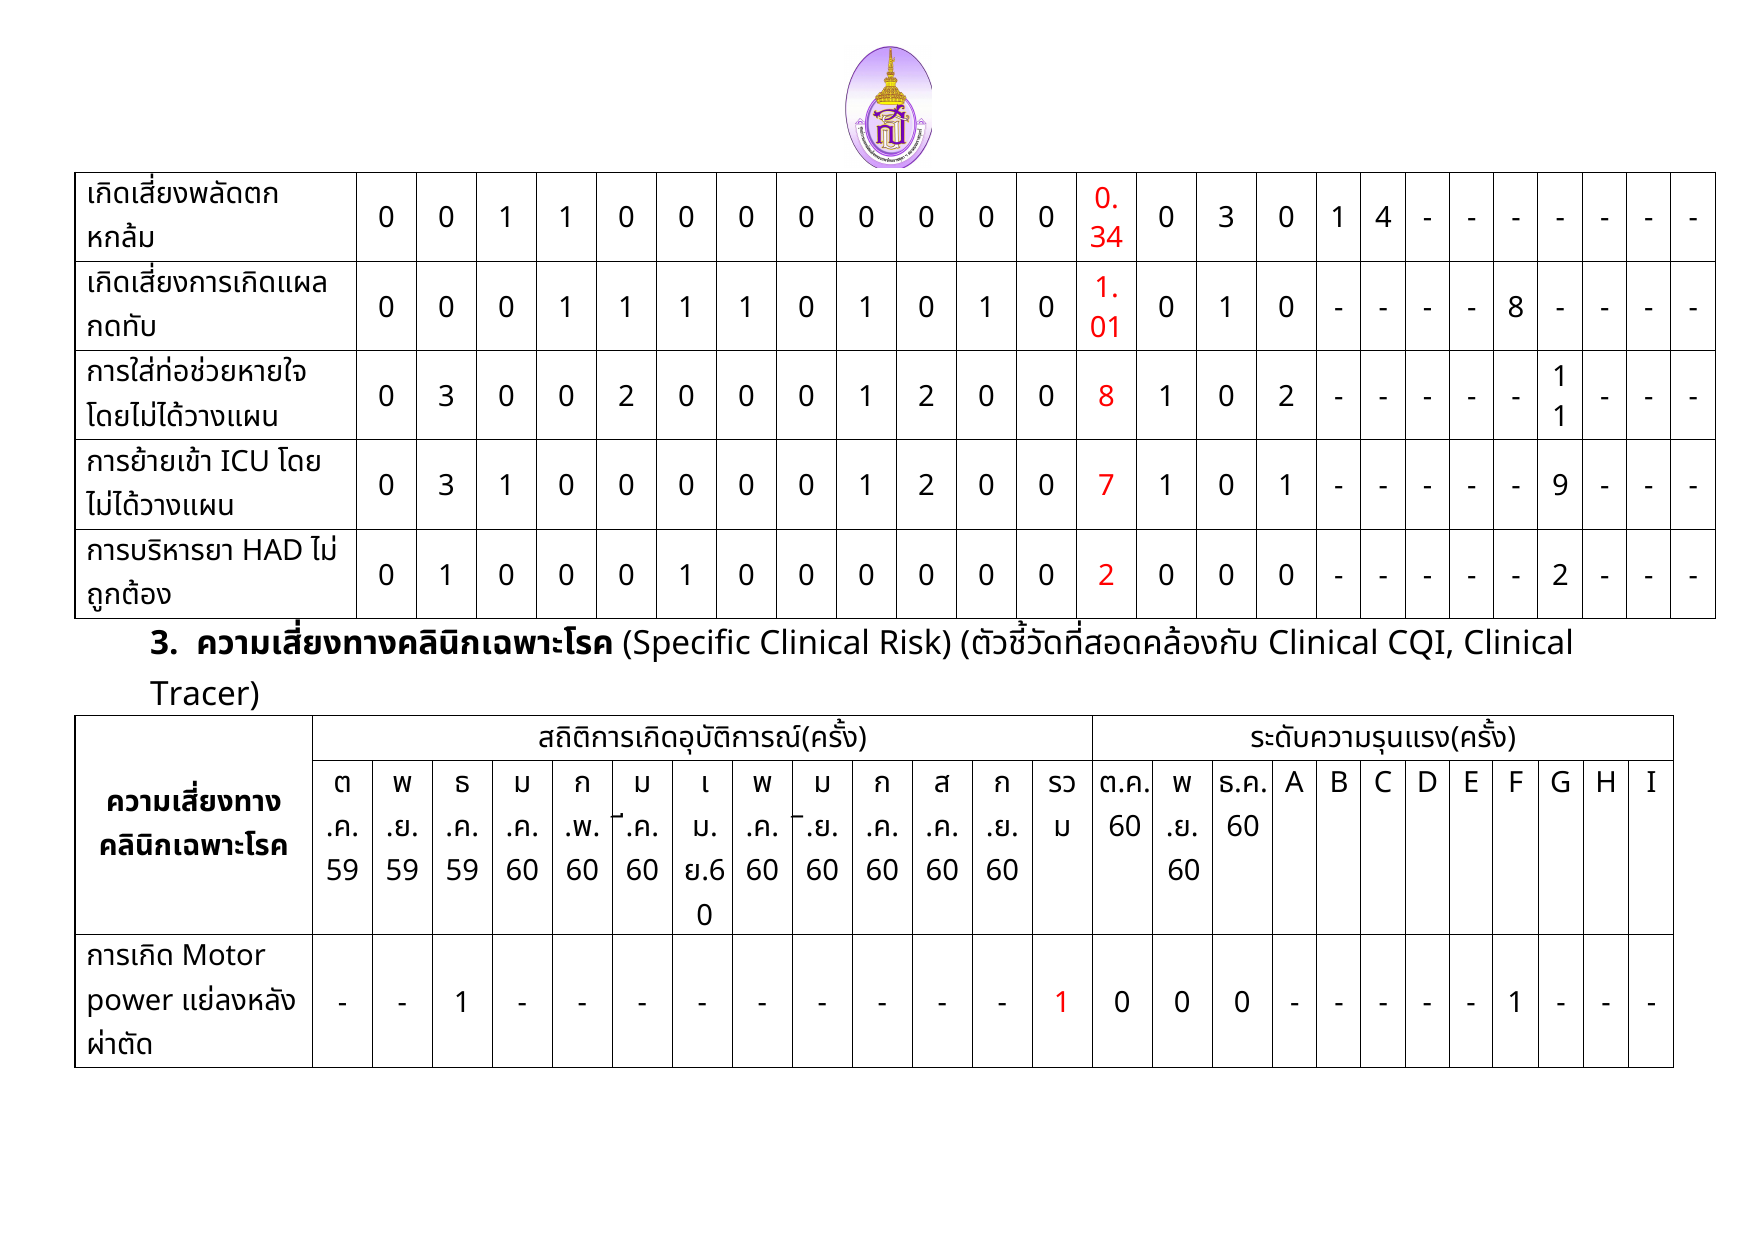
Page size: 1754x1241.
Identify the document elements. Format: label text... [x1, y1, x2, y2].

table_cell - [1627, 173, 1670, 261]
table_cell 0 [777, 173, 836, 261]
table_cell มี.ค.60 [613, 761, 672, 933]
table_cell D [1406, 761, 1449, 933]
table_cell 9 [1538, 440, 1582, 528]
table_cell 1 [1197, 262, 1256, 350]
table_cell - [1406, 530, 1449, 618]
table_cell - [1627, 530, 1670, 618]
table_cell - [1629, 935, 1673, 1067]
table_cell 2 [597, 351, 656, 439]
table_cell - [1406, 173, 1449, 261]
table_cell 3 [1197, 173, 1256, 261]
table_cell 1 [1317, 173, 1360, 261]
table_cell 2 [1077, 530, 1136, 618]
table_cell C [1361, 761, 1405, 933]
text 3. ความเสี่ยงทางคลินิกเฉพาะโรค (Specific Clinical Risk) (ตัวชี้วัดที่สอดคล้องกับ Clinical CQI, Clinical Tracer) [150, 619, 1604, 715]
table_cell - [1583, 262, 1626, 350]
table_cell A [1273, 761, 1316, 933]
table_cell - [1539, 935, 1583, 1067]
table_cell - [1361, 935, 1405, 1067]
table_cell - [733, 935, 792, 1067]
table_cell - [973, 935, 1032, 1067]
table_cell - [1583, 173, 1626, 261]
table_cell 0 [957, 351, 1016, 439]
table_cell 1 [537, 262, 596, 350]
table_cell 0 [957, 173, 1016, 261]
table_cell - [1361, 530, 1405, 618]
table_cell 0 [777, 440, 836, 528]
table_cell เกิดเสี่ยงพลัดตกหกล้ม [76, 173, 356, 261]
table_cell รวม [1033, 761, 1092, 933]
table_cell 1 [537, 173, 596, 261]
table_cell 0 [657, 351, 716, 439]
table_cell 0 [1137, 530, 1196, 618]
table_cell - [1494, 173, 1537, 261]
table_cell - [1317, 440, 1360, 528]
table_cell 0 [1197, 351, 1256, 439]
table_cell 0 [1017, 351, 1076, 439]
table_cell - [1450, 262, 1493, 350]
table_cell - [1361, 262, 1405, 350]
table_cell ต.ค. 60 [1093, 761, 1152, 933]
table_cell 2 [1257, 351, 1316, 439]
table_cell - [313, 935, 372, 1067]
table_cell มิ.ย.60 [793, 761, 852, 933]
table_cell - [1538, 173, 1582, 261]
table_cell 1 [433, 935, 492, 1067]
table_cell 1 [1137, 351, 1196, 439]
picture [844, 45, 932, 168]
table_cell E [1450, 761, 1492, 933]
table_cell 1 [717, 262, 776, 350]
table_cell - [1671, 440, 1715, 528]
table_cell - [1583, 351, 1626, 439]
table_cell 7 [1077, 440, 1136, 528]
table_header สถิติการเกิดอุบัติการณ์(ครั้ง) [313, 716, 1092, 760]
table_cell 0 [1017, 530, 1076, 618]
table_cell 0 [1017, 262, 1076, 350]
table_cell 1.01 [1077, 262, 1136, 350]
table_cell 0 [477, 262, 536, 350]
table_cell 1 [417, 530, 476, 618]
table_cell พ.ย. 60 [1153, 761, 1212, 933]
table_cell 0 [957, 440, 1016, 528]
table_cell - [913, 935, 972, 1067]
table_cell 1 [837, 351, 896, 439]
table_cell เม.ย.60 [673, 761, 732, 933]
table_cell 0 [597, 530, 656, 618]
table_cell 1 [1033, 935, 1092, 1067]
table_header ความเสี่ยงทางคลินิกเฉพาะโรค [76, 716, 312, 933]
table_cell 0 [777, 530, 836, 618]
table_cell - [1671, 530, 1715, 618]
table_cell ส.ค.60 [913, 761, 972, 933]
table_cell 3 [417, 440, 476, 528]
table_cell 8 [1494, 262, 1537, 350]
table_cell 0 [1197, 440, 1256, 528]
table_cell - [1406, 935, 1449, 1067]
table_cell - [1584, 935, 1628, 1067]
table_cell - [673, 935, 732, 1067]
table_cell 0 [1137, 173, 1196, 261]
table_cell 1 [957, 262, 1016, 350]
table_cell 1 [1137, 440, 1196, 528]
table_cell - [1494, 351, 1537, 439]
table_cell - [1671, 173, 1715, 261]
table_cell - [613, 935, 672, 1067]
table_cell - [373, 935, 432, 1067]
table_cell - [553, 935, 612, 1067]
table_cell 0 [1257, 530, 1316, 618]
table_cell H [1584, 761, 1628, 933]
table_cell 0 [477, 530, 536, 618]
table_cell 0 [657, 173, 716, 261]
table_cell - [1361, 440, 1405, 528]
table_cell G [1539, 761, 1583, 933]
table_cell - [1317, 351, 1360, 439]
table_cell 11 [1538, 351, 1582, 439]
table_cell - [1273, 935, 1316, 1067]
table_cell 0 [1153, 935, 1212, 1067]
table_cell - [1317, 262, 1360, 350]
table_cell 0 [957, 530, 1016, 618]
table_cell 0 [897, 173, 956, 261]
table_cell 1 [1257, 440, 1316, 528]
table_cell 0 [1197, 530, 1256, 618]
table_cell 0 [717, 351, 776, 439]
table_cell การใส่ท่อช่วยหายใจโดยไม่ได้วางแผน [76, 351, 356, 439]
table_cell 0.34 [1077, 173, 1136, 261]
table_cell 1 [657, 530, 716, 618]
table_cell 0 [1017, 440, 1076, 528]
table_cell 8 [1077, 351, 1136, 439]
table_cell - [793, 935, 852, 1067]
table_cell การบริหารยา HAD ไม่ถูกต้อง [76, 530, 356, 618]
table_cell 0 [1213, 935, 1272, 1067]
table_cell ก.ค.60 [853, 761, 912, 933]
table_cell พ.ย.59 [373, 761, 432, 933]
table_cell - [1627, 351, 1670, 439]
table_cell - [1627, 440, 1670, 528]
table_cell - [1450, 351, 1493, 439]
table_cell - [1538, 262, 1582, 350]
table_cell 0 [597, 440, 656, 528]
table_cell 0 [717, 530, 776, 618]
table_cell - [1583, 440, 1626, 528]
table_cell 0 [1017, 173, 1076, 261]
table_cell 2 [897, 440, 956, 528]
table_cell 1 [837, 262, 896, 350]
table_cell F [1493, 761, 1538, 933]
table_cell ก.พ.60 [553, 761, 612, 933]
table_cell ม.ค.60 [493, 761, 552, 933]
table_cell - [1317, 530, 1360, 618]
table_cell 0 [357, 262, 416, 350]
table_cell 0 [477, 351, 536, 439]
table_cell - [1494, 440, 1537, 528]
table_cell การย้ายเข้า ICU โดยไม่ได้วางแผน [76, 440, 356, 528]
table_cell - [1406, 262, 1449, 350]
table_cell 0 [657, 440, 716, 528]
table_cell - [1450, 440, 1493, 528]
table_cell 1 [477, 440, 536, 528]
table_cell 0 [897, 262, 956, 350]
table_cell 0 [897, 530, 956, 618]
table_cell 0 [837, 530, 896, 618]
table_cell - [1361, 351, 1405, 439]
table_cell 0 [417, 173, 476, 261]
table_cell 1 [1493, 935, 1538, 1067]
table_cell - [1450, 530, 1493, 618]
table_cell 0 [537, 351, 596, 439]
table_header ระดับความรุนแรง(ครั้ง) [1093, 716, 1673, 760]
table_cell ธ.ค.59 [433, 761, 492, 933]
table_cell 1 [837, 440, 896, 528]
table_cell - [1671, 262, 1715, 350]
table_cell 0 [357, 351, 416, 439]
table_cell 0 [357, 173, 416, 261]
table_cell 0 [1093, 935, 1152, 1067]
table_cell - [1671, 351, 1715, 439]
table_cell - [853, 935, 912, 1067]
table_cell 0 [717, 440, 776, 528]
table_cell 0 [1137, 262, 1196, 350]
table_cell - [1406, 440, 1449, 528]
table_cell 0 [417, 262, 476, 350]
table_cell - [1450, 935, 1492, 1067]
table_cell B [1317, 761, 1360, 933]
table_cell การเกิด Motor power แย่ลงหลังผ่าตัด [76, 935, 312, 1067]
table_cell 2 [1538, 530, 1582, 618]
table_cell I [1629, 761, 1673, 933]
table_cell พ.ค.60 [733, 761, 792, 933]
table_cell ธ.ค. 60 [1213, 761, 1272, 933]
table_cell 1 [657, 262, 716, 350]
table_cell 0 [537, 440, 596, 528]
table_cell 0 [357, 440, 416, 528]
table_cell - [1406, 351, 1449, 439]
table_cell - [1450, 173, 1493, 261]
table_cell 1 [597, 262, 656, 350]
table_cell - [1494, 530, 1537, 618]
table_cell 0 [837, 173, 896, 261]
table_cell 0 [597, 173, 656, 261]
table_cell 0 [537, 530, 596, 618]
table_cell - [493, 935, 552, 1067]
table_cell ก.ย.60 [973, 761, 1032, 933]
table_cell ต.ค.59 [313, 761, 372, 933]
table_cell 0 [777, 351, 836, 439]
table_cell 0 [1257, 262, 1316, 350]
table_cell 0 [1257, 173, 1316, 261]
table_cell 0 [717, 173, 776, 261]
table_cell - [1317, 935, 1360, 1067]
table_cell - [1583, 530, 1626, 618]
table_cell เกิดเสี่ยงการเกิดแผลกดทับ [76, 262, 356, 350]
table_cell 3 [417, 351, 476, 439]
table_cell 0 [777, 262, 836, 350]
table_cell 1 [477, 173, 536, 261]
table_cell 0 [357, 530, 416, 618]
table_cell - [1627, 262, 1670, 350]
table_cell 4 [1361, 173, 1405, 261]
table_cell 2 [897, 351, 956, 439]
